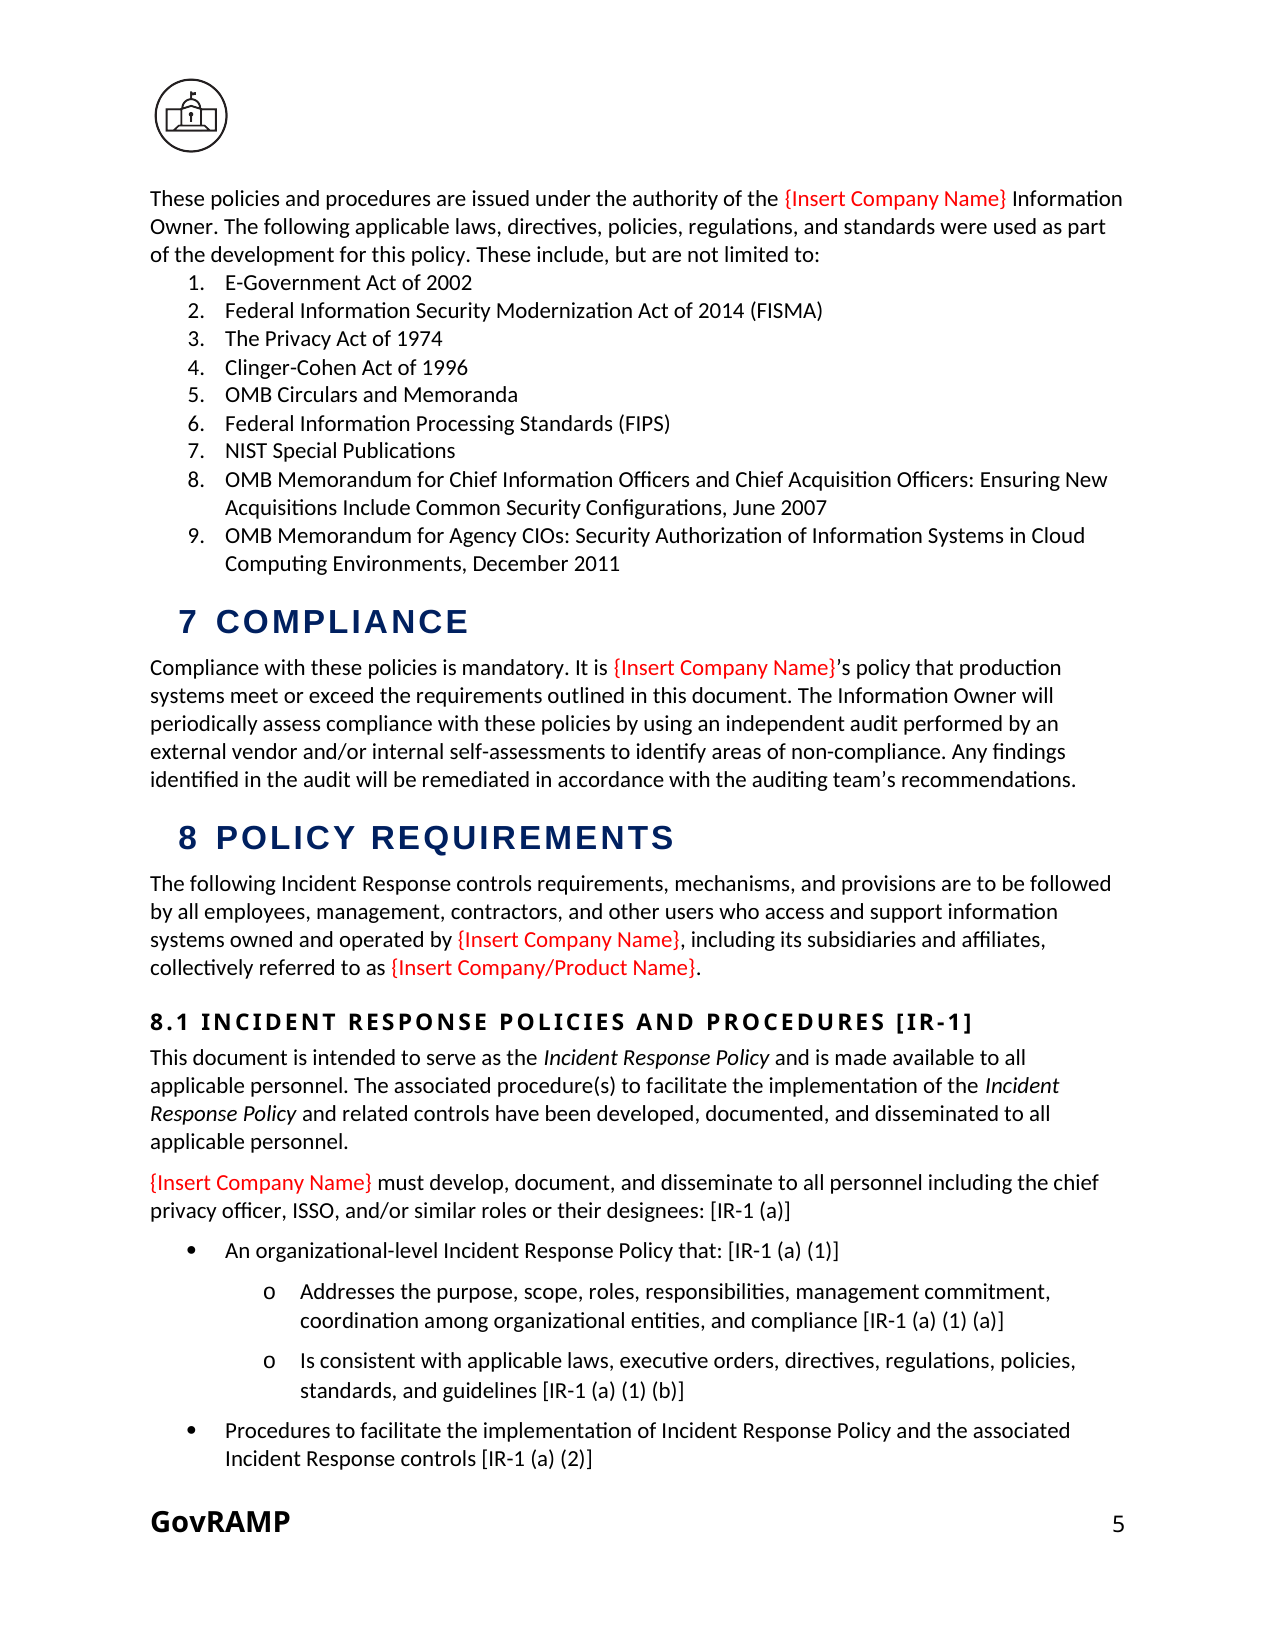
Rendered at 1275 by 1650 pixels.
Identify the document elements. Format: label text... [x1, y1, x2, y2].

text {Insert Company Name} must develop, document, and disseminate to all personnel including the chief privacy officer, ISSO, and/or similar roles or their designees: [IR-1 (a)] [150, 1168, 1125, 1224]
list Addresses the purpose, scope, roles, responsibilities, management commitment, coordination among organizational entities, and compliance [IR-1 (a) (1) (a)] [262, 1277, 1125, 1334]
list OMB Memorandum for Agency CIOs: Security Authorization of Information Systems in Cloud Computing Environments, December 2011 [187, 521, 1125, 577]
list Is consistent with applicable laws, executive orders, directives, regulations, policies, standards, and guidelines [IR-1 (a) (1) (b)] [262, 1347, 1125, 1404]
list The Privacy Act of 1974 [187, 324, 1125, 353]
text 8.1 Incident Response Policies and Procedures [IR-1] [150, 1006, 1125, 1037]
list OMB Circulars and Memoranda [187, 381, 1125, 409]
list Procedures to facilitate the implementation of Incident Response Policy and the associated Incident Response controls [IR-1 (a) (2)] [187, 1416, 1125, 1472]
text The following Incident Response controls requirements, mechanisms, and provisions are to be followed by all employees, management, contractors, and other users who access and support information systems owned and operated by {Insert Company Name}, including its subsidiaries and affiliates, collectively referred to as {Insert Company/Product Name}. [150, 869, 1125, 981]
list NIST Special Publications [187, 437, 1125, 465]
list Federal Information Processing Standards (FIPS) [187, 409, 1125, 437]
picture [150, 75, 232, 157]
list Clinger-Cohen Act of 1996 [187, 353, 1125, 381]
text These policies and procedures are issued under the authority of the {Insert Company Name} Information Owner. The following applicable laws, directives, policies, regulations, and standards were used as part of the development for this policy. These include, but are not limited to: [150, 184, 1125, 268]
subtitle Compliance [178, 602, 1125, 640]
text Compliance with these policies is mandatory. It is {Insert Company Name}’s policy that production systems meet or exceed the requirements outlined in this document. The Information Owner will periodically assess compliance with these policies by using an independent audit performed by an external vendor and/or internal self-assessments to identify areas of non-compliance. Any findings identified in the audit will be remediated in accordance with the auditing team’s recommendations. [150, 653, 1125, 793]
text This document is intended to serve as the Incident Response Policy and is made available to all applicable personnel. The associated procedure(s) to facilitate the implementation of the Incident Response Policy and related controls have been developed, documented, and disseminated to all applicable personnel. [150, 1043, 1125, 1155]
list An organizational-level Incident Response Policy that: [IR-1 (a) (1)] [187, 1236, 1125, 1264]
subtitle Policy Requirements [178, 818, 1125, 856]
list OMB Memorandum for Chief Information Officers and Chief Acquisition Officers: Ensuring New Acquisitions Include Common Security Configurations, June 2007 [187, 465, 1125, 521]
list E-Government Act of 2002 [187, 268, 1125, 297]
list Federal Information Security Modernization Act of 2014 (FISMA) [187, 297, 1125, 324]
